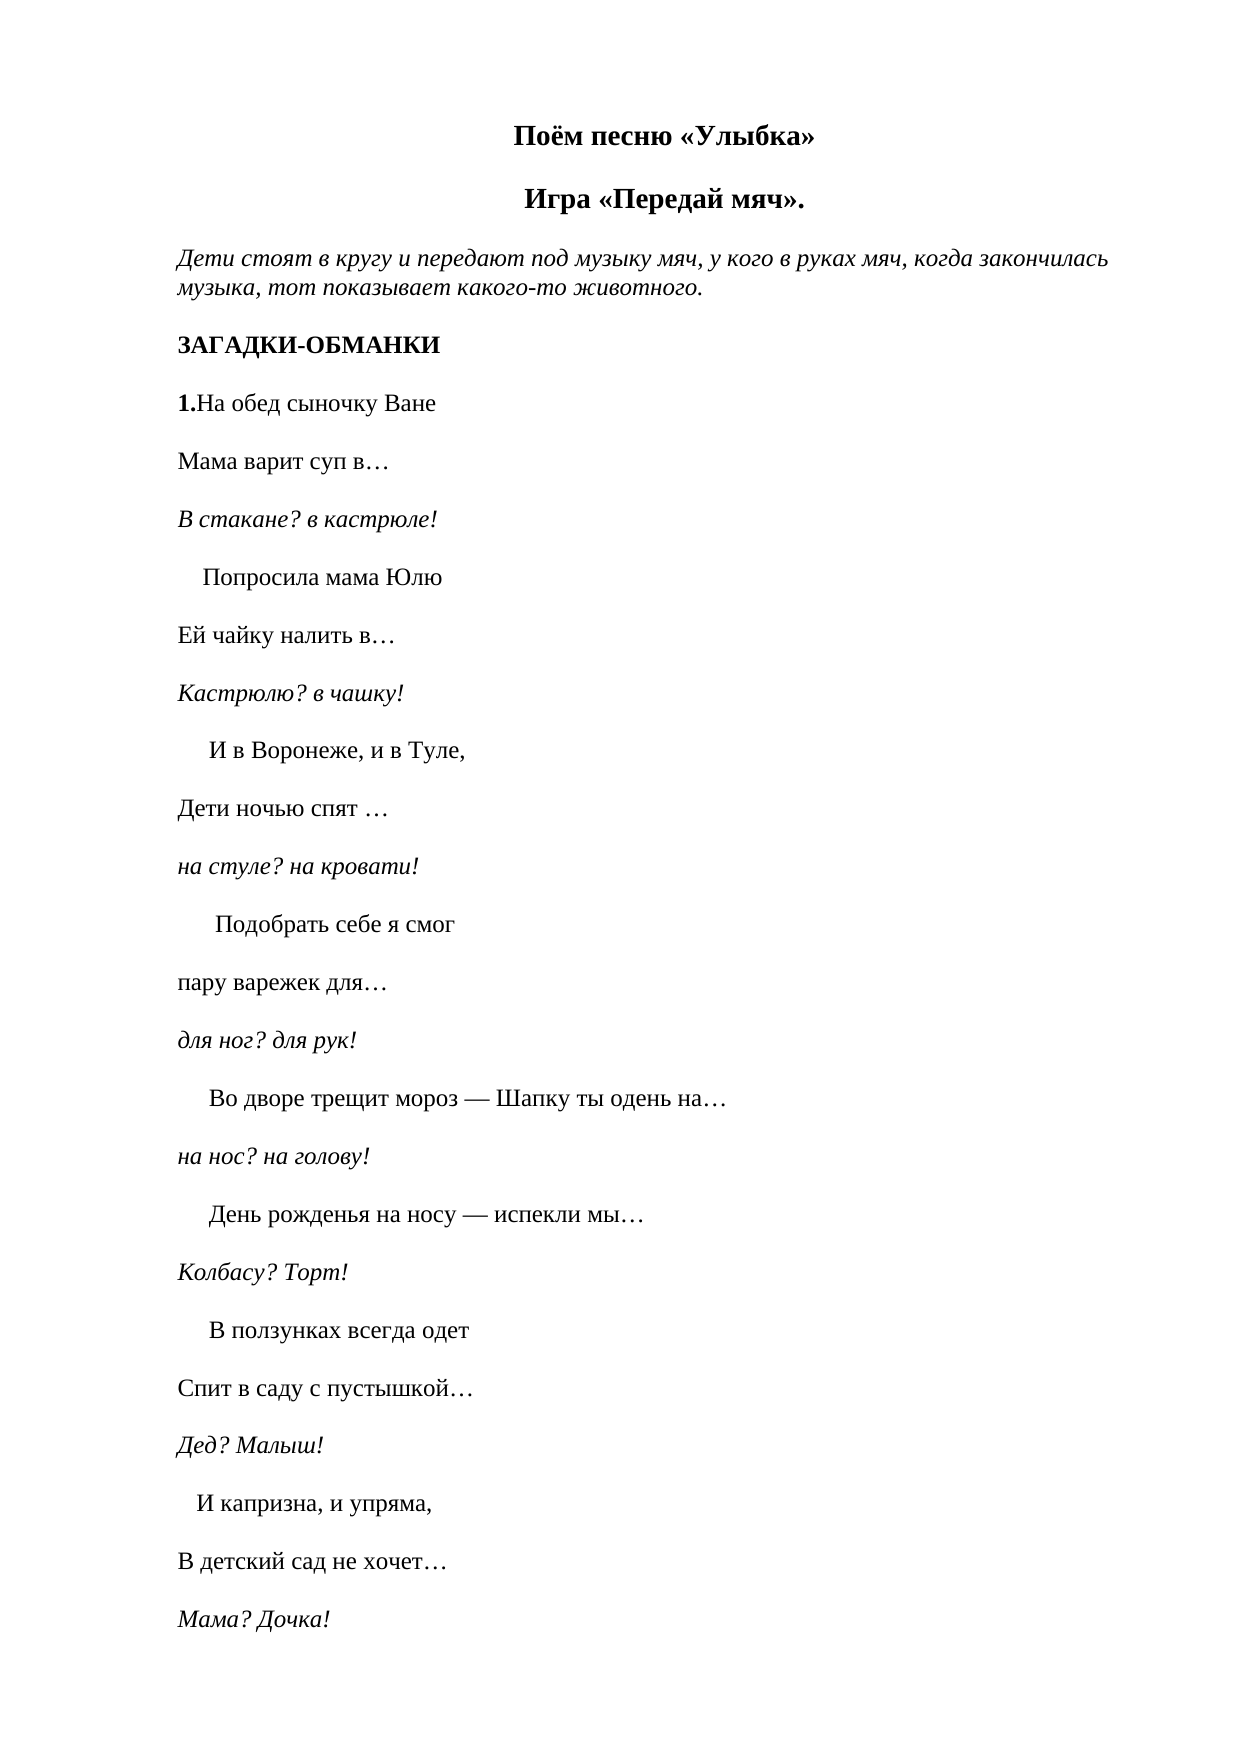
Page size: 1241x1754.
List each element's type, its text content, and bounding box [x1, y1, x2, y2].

text В ползунках всегда одет [177, 1315, 1152, 1343]
text Кастрюлю? в чашку! [177, 678, 1152, 706]
text Мама? Дочка! [177, 1604, 1152, 1633]
text ЗАГАДКИ-ОБМАНКИ [177, 330, 1152, 359]
text пару варежек для… [177, 967, 1152, 996]
text Дед? Малыш! [177, 1431, 1152, 1459]
text для ног? для рук! [177, 1025, 1152, 1054]
text В детский сад не хочет… [177, 1546, 1152, 1575]
text Во дворе трещит мороз — Шапку ты одень на… [177, 1083, 1152, 1112]
text 1.На обед сыночку Ване [177, 388, 1152, 417]
text Поём песню «Улыбка» [177, 118, 1152, 152]
text В стакане? в кастрюле! [177, 504, 1152, 533]
text на нос? на голову! [177, 1141, 1152, 1170]
text Спит в саду с пустышкой… [177, 1373, 1152, 1401]
text Дети ночью спят … [177, 793, 1152, 822]
text на стуле? на кровати! [177, 851, 1152, 880]
text Подобрать себе я смог [177, 909, 1152, 938]
text Дети стоят в кругу и передают под музыку мяч, у кого в руках мяч, когда закончилась музыка, тот показывает какого-то животного. [177, 243, 1152, 301]
text Ей чайку налить в… [177, 620, 1152, 648]
text Мама варит суп в… [177, 446, 1152, 475]
text День рожденья на носу — испекли мы… [177, 1199, 1152, 1228]
text И капризна, и упряма, [177, 1488, 1152, 1517]
text И в Воронеже, и в Туле, [177, 736, 1152, 764]
text Попросила мама Юлю [177, 562, 1152, 591]
text Колбасу? Торт! [177, 1257, 1152, 1286]
text Игра «Передай мяч». [177, 181, 1152, 214]
